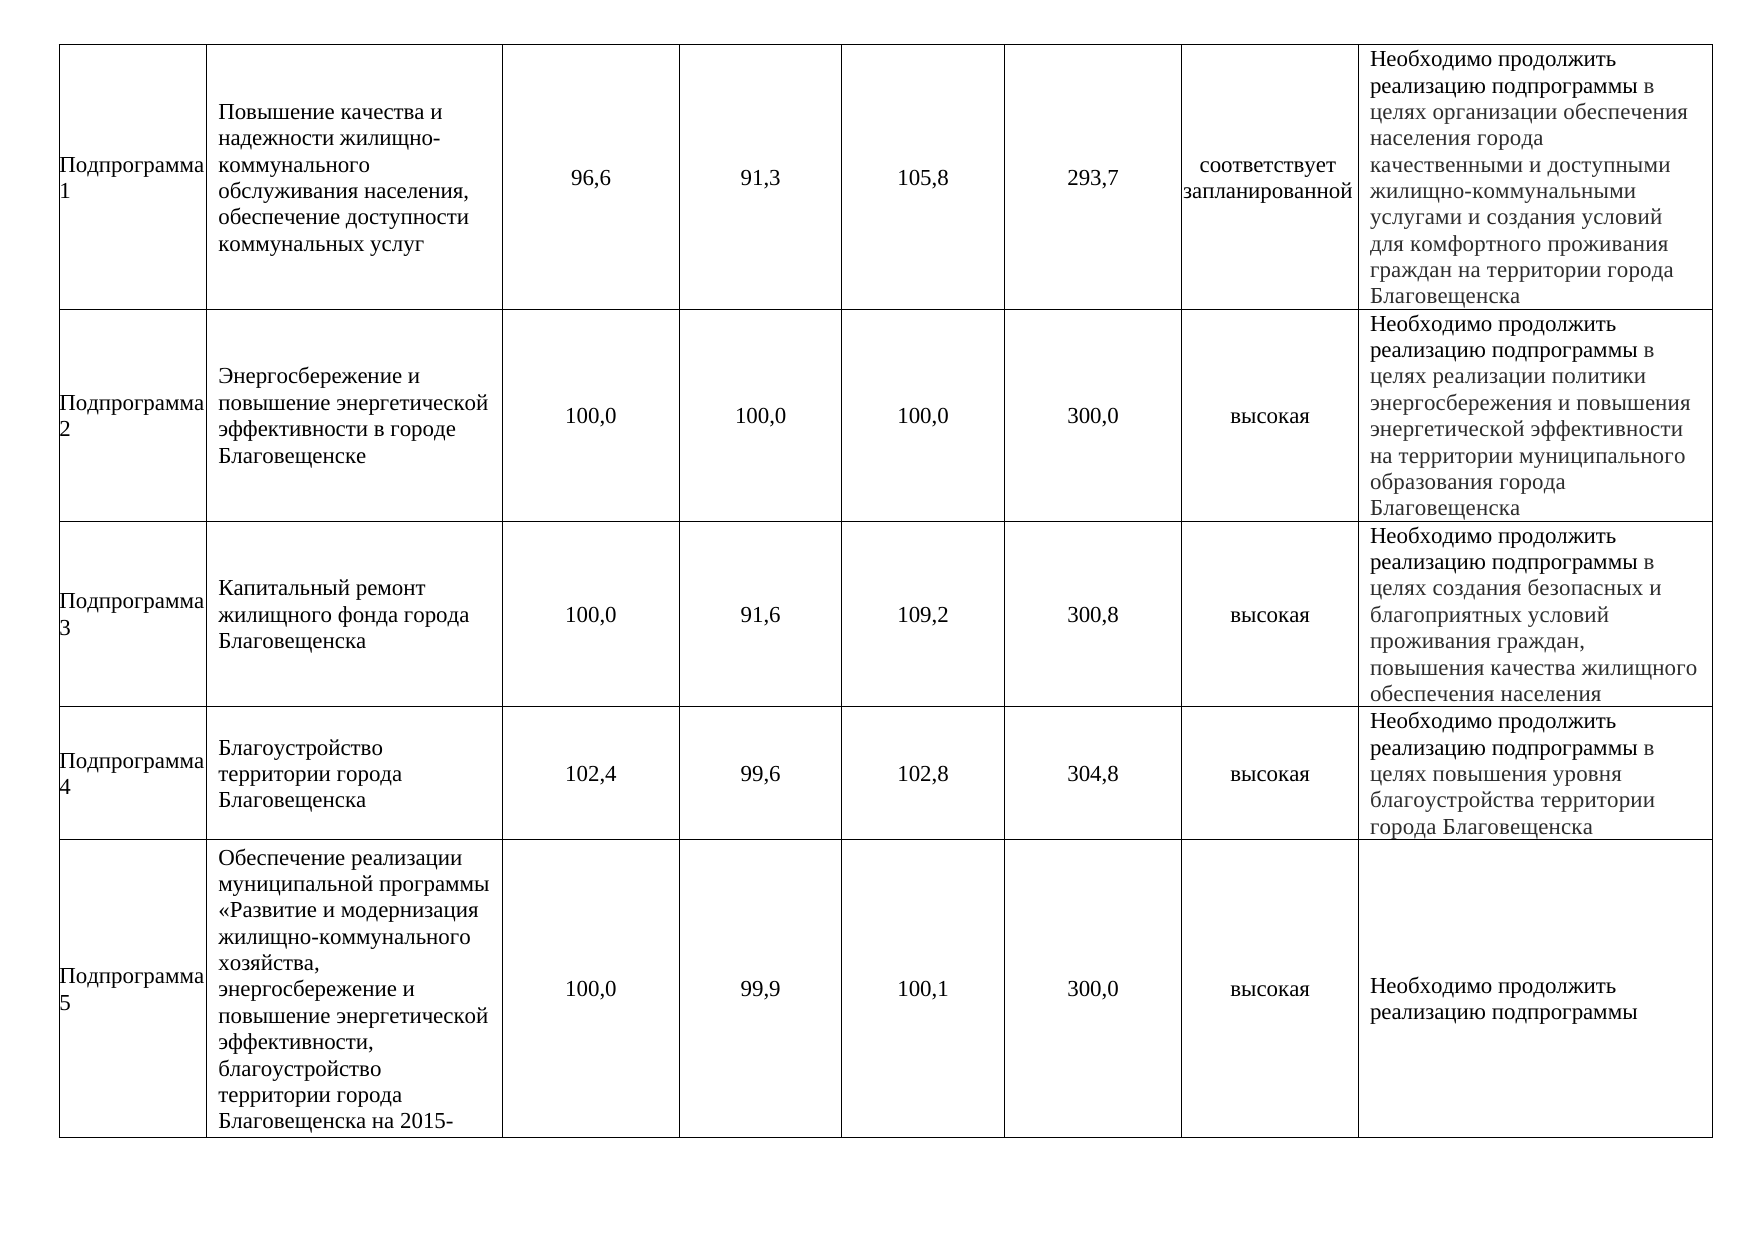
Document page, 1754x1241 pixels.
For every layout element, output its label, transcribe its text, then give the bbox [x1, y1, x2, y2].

table_cell Необходимо продолжить реализацию подпрограммы в целях реализации политики энергосбережения и повышения энергетической эффективности на территории муниципального образования города Благовещенска [1359, 310, 1712, 521]
table_cell Необходимо продолжить реализацию подпрограммы в целях создания безопасных и благоприятных условий проживания граждан, повышения качества жилищного обеспечения населения [1359, 522, 1712, 706]
table_cell Подпрограмма 5 [60, 840, 206, 1137]
table_cell 100,0 [680, 310, 841, 521]
table_cell Необходимо продолжить реализацию подпрограммы в целях повышения уровня благоустройства территории города Благовещенска [1359, 707, 1712, 839]
table_cell 304,8 [1005, 707, 1181, 839]
table_cell 100,0 [503, 522, 679, 706]
table_cell высокая [1182, 522, 1358, 706]
table_cell 300,8 [1005, 522, 1181, 706]
table_cell Подпрограмма 4 [60, 707, 206, 839]
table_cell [207, 840, 502, 1137]
table_cell 100,0 [842, 310, 1004, 521]
table_cell 100,1 [842, 840, 1004, 1137]
table_cell высокая [1182, 707, 1358, 839]
table_cell 96,6 [503, 45, 679, 309]
table_cell высокая [1182, 840, 1358, 1137]
table_cell 105,8 [842, 45, 1004, 309]
table_cell высокая [1182, 310, 1358, 521]
table_cell соответствует запланированной [1182, 45, 1358, 309]
table_cell 99,9 [680, 840, 841, 1137]
table_cell 109,2 [842, 522, 1004, 706]
table_cell 99,6 [680, 707, 841, 839]
table_cell 100,0 [503, 310, 679, 521]
table_cell Энергосбережение и повышение энергетической эффективности в городе Благовещенске [207, 310, 502, 521]
table_cell 102,4 [503, 707, 679, 839]
table_cell 100,0 [503, 840, 679, 1137]
table_cell Подпрограмма 1 [60, 45, 206, 309]
table_cell Капитальный ремонт жилищного фонда города Благовещенска [207, 522, 502, 706]
table_cell 300,0 [1005, 310, 1181, 521]
table_cell 91,6 [680, 522, 841, 706]
table_cell Повышение качества и надежности жилищно-коммунального обслуживания населения, обеспечение доступности коммунальных услуг [207, 45, 502, 309]
table_cell Подпрограмма 3 [60, 522, 206, 706]
table_cell Подпрограмма 2 [60, 310, 206, 521]
table_cell Необходимо продолжить реализацию подпрограммы в целях организации обеспечения населения города качественными и доступными жилищно-коммунальными услугами и создания условий для комфортного проживания граждан на территории города Благовещенска [1359, 45, 1712, 309]
table_cell 293,7 [1005, 45, 1181, 309]
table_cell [1359, 840, 1712, 1137]
table_cell 91,3 [680, 45, 841, 309]
table_cell Благоустройство территории города Благовещенска [207, 707, 502, 839]
table_cell 300,0 [1005, 840, 1181, 1137]
table_cell 102,8 [842, 707, 1004, 839]
